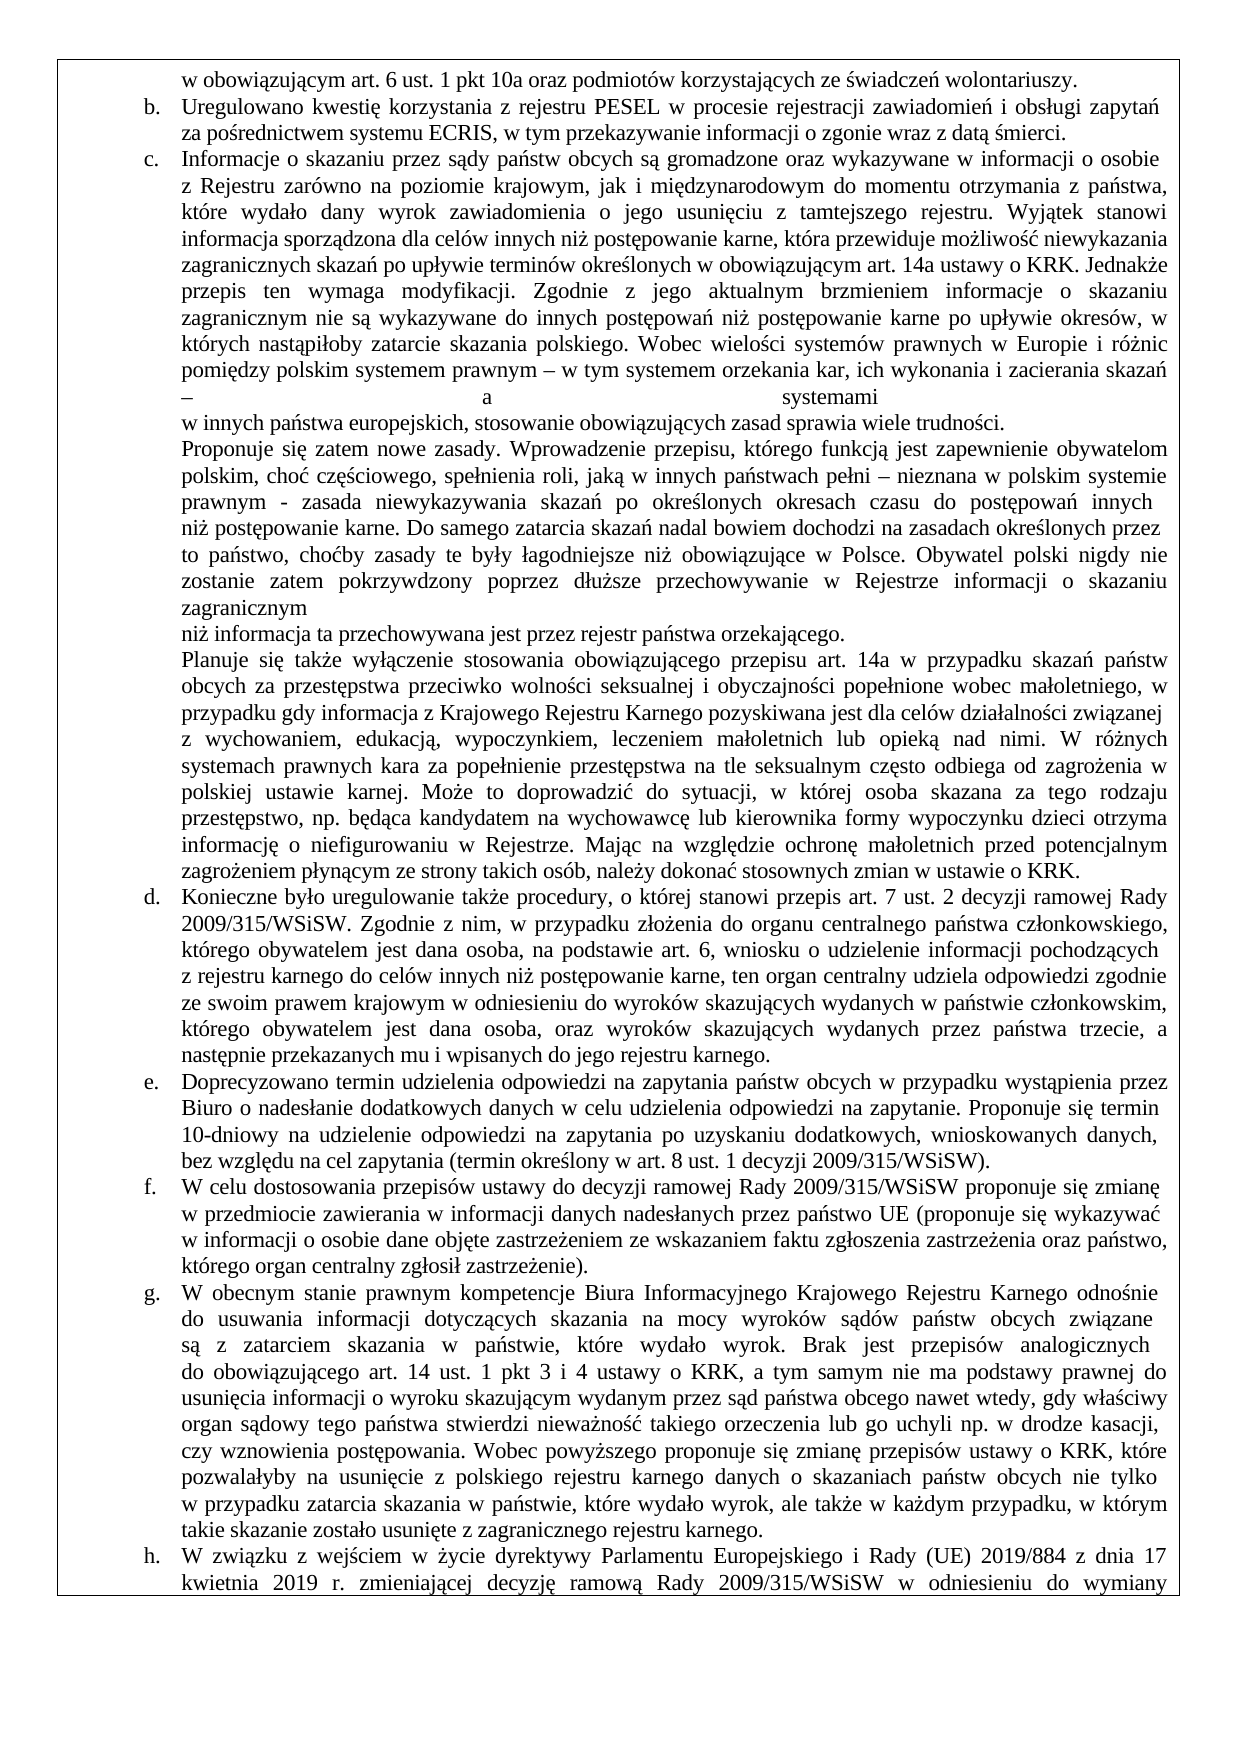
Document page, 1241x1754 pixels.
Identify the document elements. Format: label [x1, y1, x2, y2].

table_cell [58, 60, 1179, 1595]
